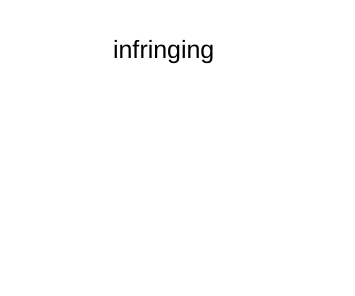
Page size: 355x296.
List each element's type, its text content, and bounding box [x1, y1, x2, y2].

text infringing [113, 35, 242, 64]
